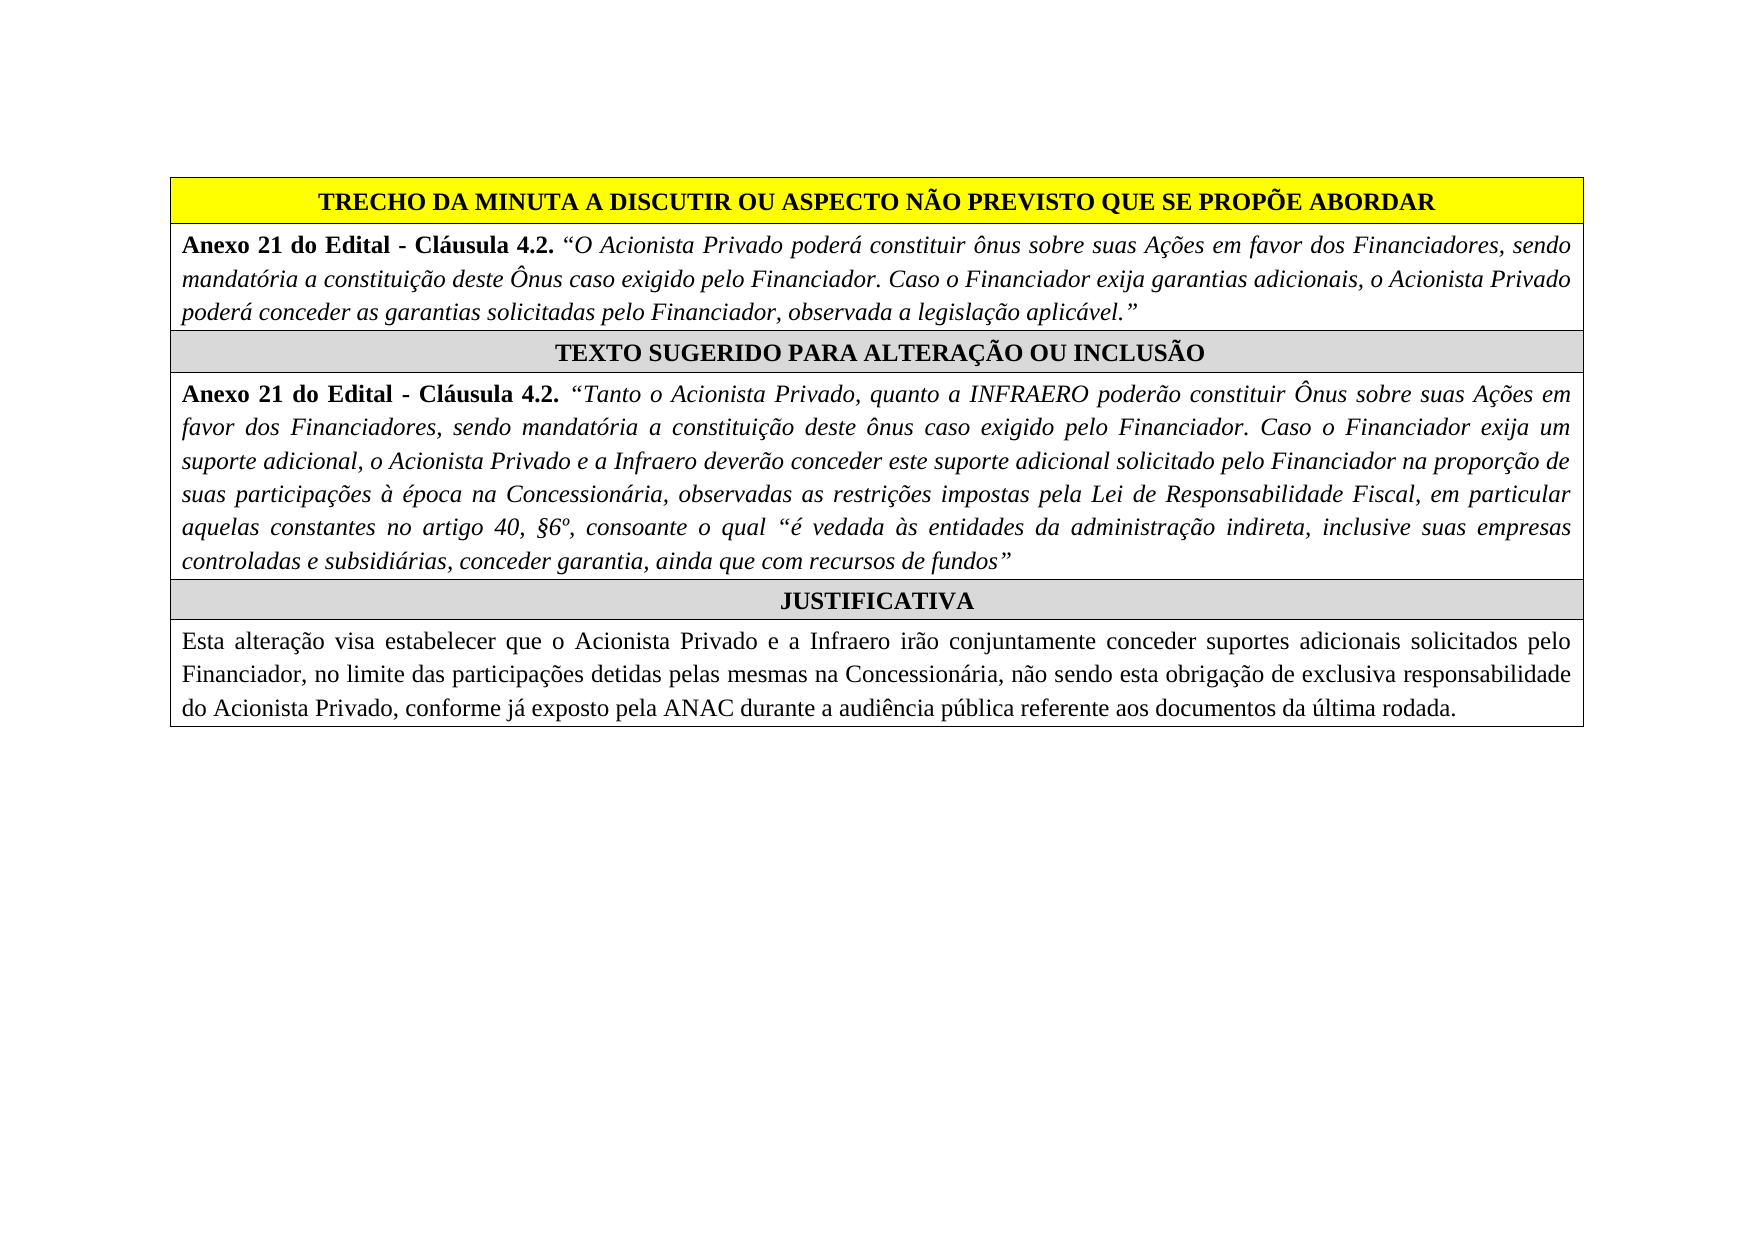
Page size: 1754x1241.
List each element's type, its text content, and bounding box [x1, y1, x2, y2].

table_cell Anexo 21 do Edital - Cláusula 4.2. “Tanto o Acionista Privado, quanto a INFRAERO poderão constituir Ônus sobre suas Ações em favor dos Financiadores, sendo mandatória a constituição deste ônus caso exigido pelo Financiador. Caso o Financiador exija um suporte adicional, o Acionista Privado e a Infraero deverão conceder este suporte adicional solicitado pelo Financiador na proporção de suas participações à época na Concessionária, observadas as restrições impostas pela Lei de Responsabilidade Fiscal, em particular aquelas constantes no artigo 40, §6º, consoante o qual “é vedada às entidades da administração indireta, inclusive suas empresas controladas e subsidiárias, conceder garantia, ainda que com recursos de fundos” [171, 373, 1583, 579]
table_header TRECHO DA MINUTA A DISCUTIR OU ASPECTO NÃO PREVISTO QUE SE PROPÕE ABORDAR [171, 178, 1583, 223]
table_cell Anexo 21 do Edital - Cláusula 4.2. “O Acionista Privado poderá constituir ônus sobre suas Ações em favor dos Financiadores, sendo mandatória a constituição deste Ônus caso exigido pelo Financiador. Caso o Financiador exija garantias adicionais, o Acionista Privado poderá conceder as garantias solicitadas pelo Financiador, observada a legislação aplicável.” [171, 224, 1583, 330]
table_cell TEXTO SUGERIDO PARA ALTERAÇÃO OU INCLUSÃO [171, 331, 1583, 372]
table_cell JUSTIFICATIVA [171, 580, 1583, 619]
table_cell Esta alteração visa estabelecer que o Acionista Privado e a Infraero irão conjuntamente conceder suportes adicionais solicitados pelo Financiador, no limite das participações detidas pelas mesmas na Concessionária, não sendo esta obrigação de exclusiva responsabilidade do Acionista Privado, conforme já exposto pela ANAC durante a audiência pública referente aos documentos da última rodada. [171, 620, 1583, 726]
